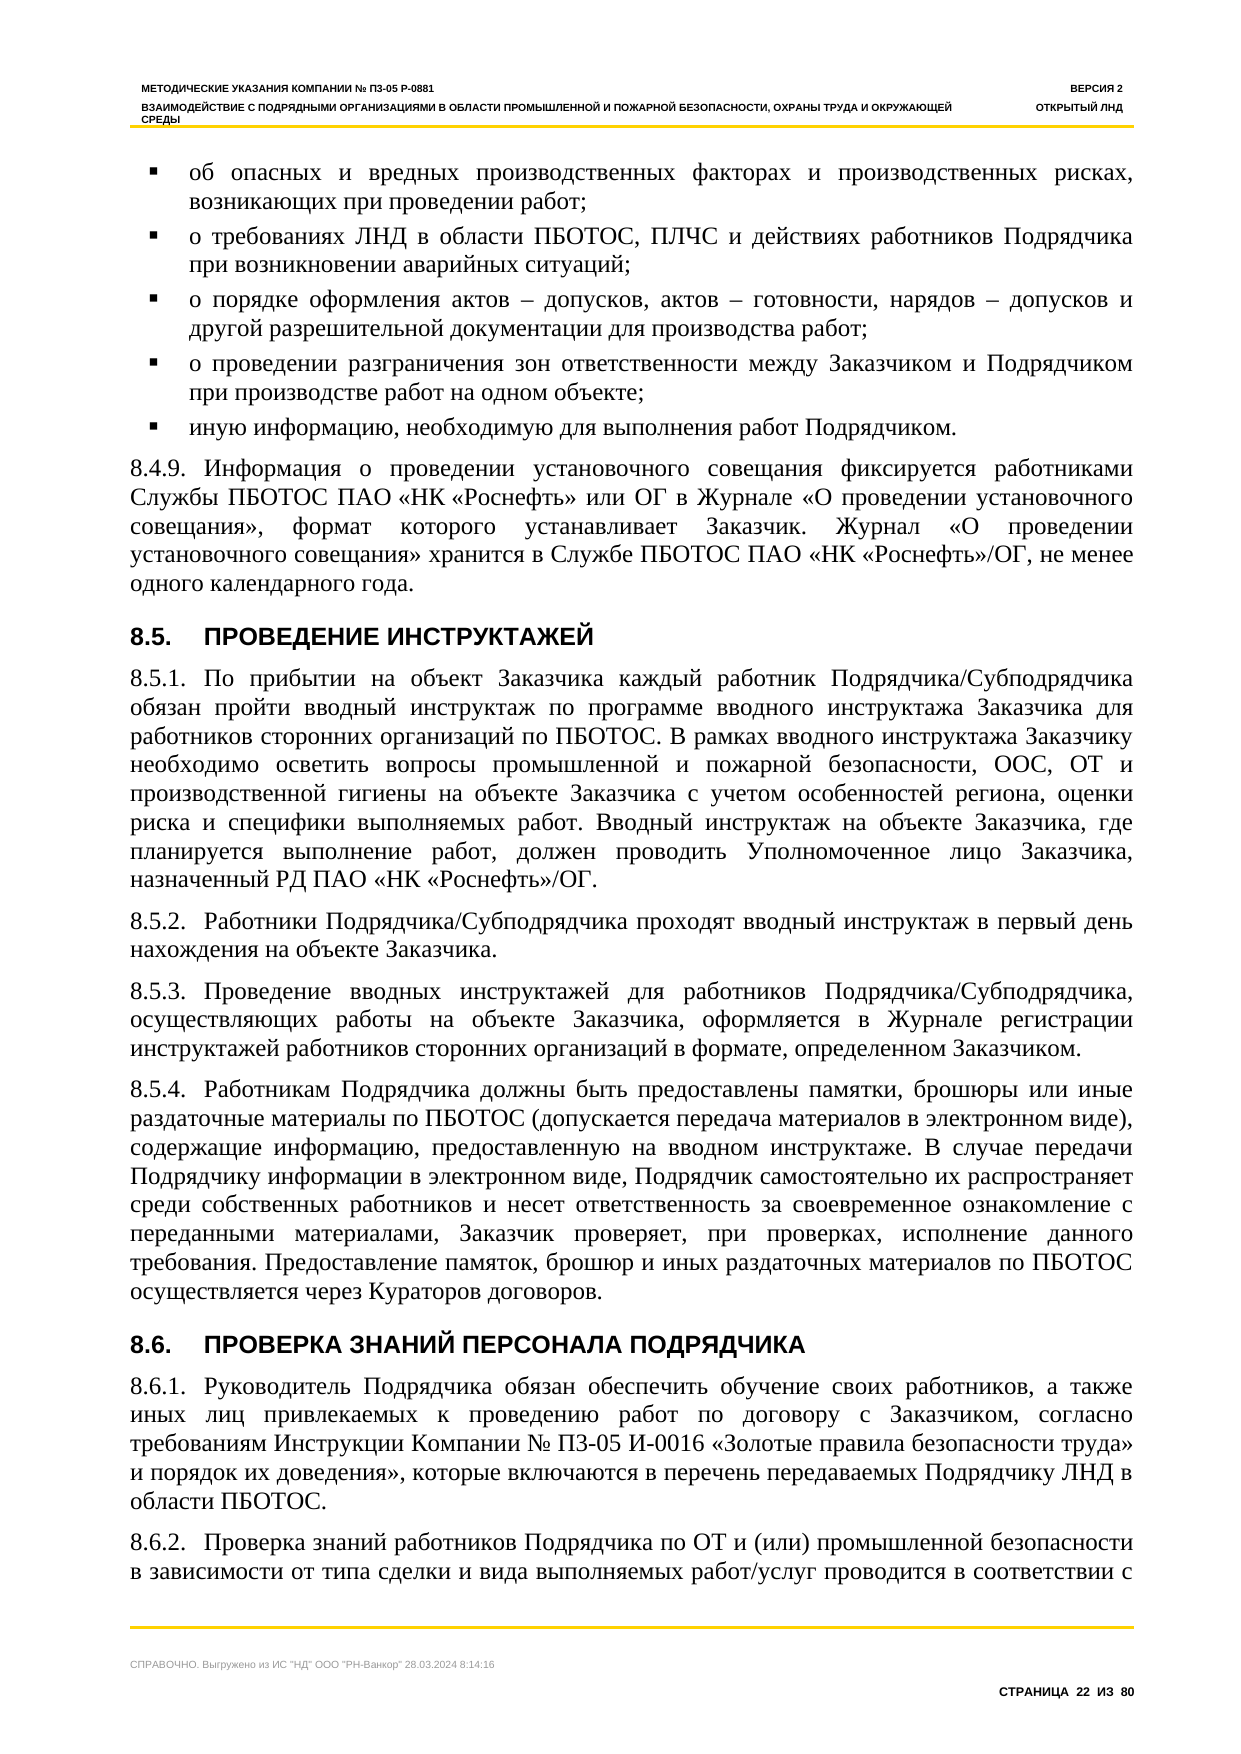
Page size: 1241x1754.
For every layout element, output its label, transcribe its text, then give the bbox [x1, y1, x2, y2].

list о требованиях ЛНД в области ПБОТОС, ПЛЧС и действиях работников Подрядчика при возникновении аварийных ситуаций; [148, 221, 1134, 278]
list Работники Подрядчика/Субподрядчика проходят вводный инструктаж в первый день нахождения на объекте Заказчика. [130, 906, 1134, 963]
list о проведении разграничения зон ответственности между Заказчиком и Подрядчиком при производстве работ на одном объекте; [148, 348, 1134, 406]
list Информация о проведении установочного совещания фиксируется работниками Службы ПБОТОС ПАО «НК «Роснефть» или ОГ в Журнале «О проведении установочного совещания», формат которого устанавливает Заказчик. Журнал «О проведении установочного совещания» хранится в Службе ПБОТОС ПАО «НК «Роснефть»/ОГ, не менее одного календарного года. [130, 453, 1134, 597]
list ПРОВЕДЕНИЕ ИНСТРУКТАЖЕЙ [130, 622, 1134, 651]
list об опасных и вредных производственных факторах и производственных рисках, возникающих при проведении работ; [148, 157, 1134, 214]
list о порядке оформления актов – допусков, актов – готовности, нарядов – допусков и другой разрешительной документации для производства работ; [148, 284, 1134, 342]
list Руководитель Подрядчика обязан обеспечить обучение своих работников, а также иных лиц привлекаемых к проведению работ по договору с Заказчиком, согласно требованиям Инструкции Компании № П3-05 И-0016 «Золотые правила безопасности труда» и порядок их доведения», которые включаются в перечень передаваемых Подрядчику ЛНД в области ПБОТОС. [130, 1371, 1134, 1514]
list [130, 1527, 1134, 1584]
list Работникам Подрядчика должны быть предоставлены памятки, брошюры или иные раздаточные материалы по ПБОТОС (допускается передача материалов в электронном виде), содержащие информацию, предоставленную на вводном инструктаже. В случае передачи Подрядчику информации в электронном виде, Подрядчик самостоятельно их распространяет среди собственных работников и несет ответственность за своевременное ознакомление с переданными материалами, Заказчик проверяет, при проверках, исполнение данного требования. Предоставление памяток, брошюр и иных раздаточных материалов по ПБОТОС осуществляется через Кураторов договоров. [130, 1074, 1134, 1304]
list ПРОВЕРКА ЗНАНИЙ ПЕРСОНАЛА ПОДРЯДЧИКА [130, 1329, 1134, 1358]
list Проведение вводных инструктажей для работников Подрядчика/Субподрядчика, осуществляющих работы на объекте Заказчика, оформляется в Журнале регистрации инструктажей работников сторонних организаций в формате, определенном Заказчиком. [130, 976, 1134, 1062]
list иную информацию, необходимую для выполнения работ Подрядчиком. [148, 412, 1134, 441]
list По прибытии на объект Заказчика каждый работник Подрядчика/Субподрядчика обязан пройти вводный инструктаж по программе вводного инструктажа Заказчика для работников сторонних организаций по ПБОТОС. В рамках вводного инструктажа Заказчику необходимо осветить вопросы промышленной и пожарной безопасности, ООС, ОТ и производственной гигиены на объекте Заказчика с учетом особенностей региона, оценки риска и специфики выполняемых работ. Вводный инструктаж на объекте Заказчика, где планируется выполнение работ, должен проводить Уполномоченное лицо Заказчика, назначенный РД ПАО «НК «Роснефть»/ОГ. [130, 663, 1134, 893]
